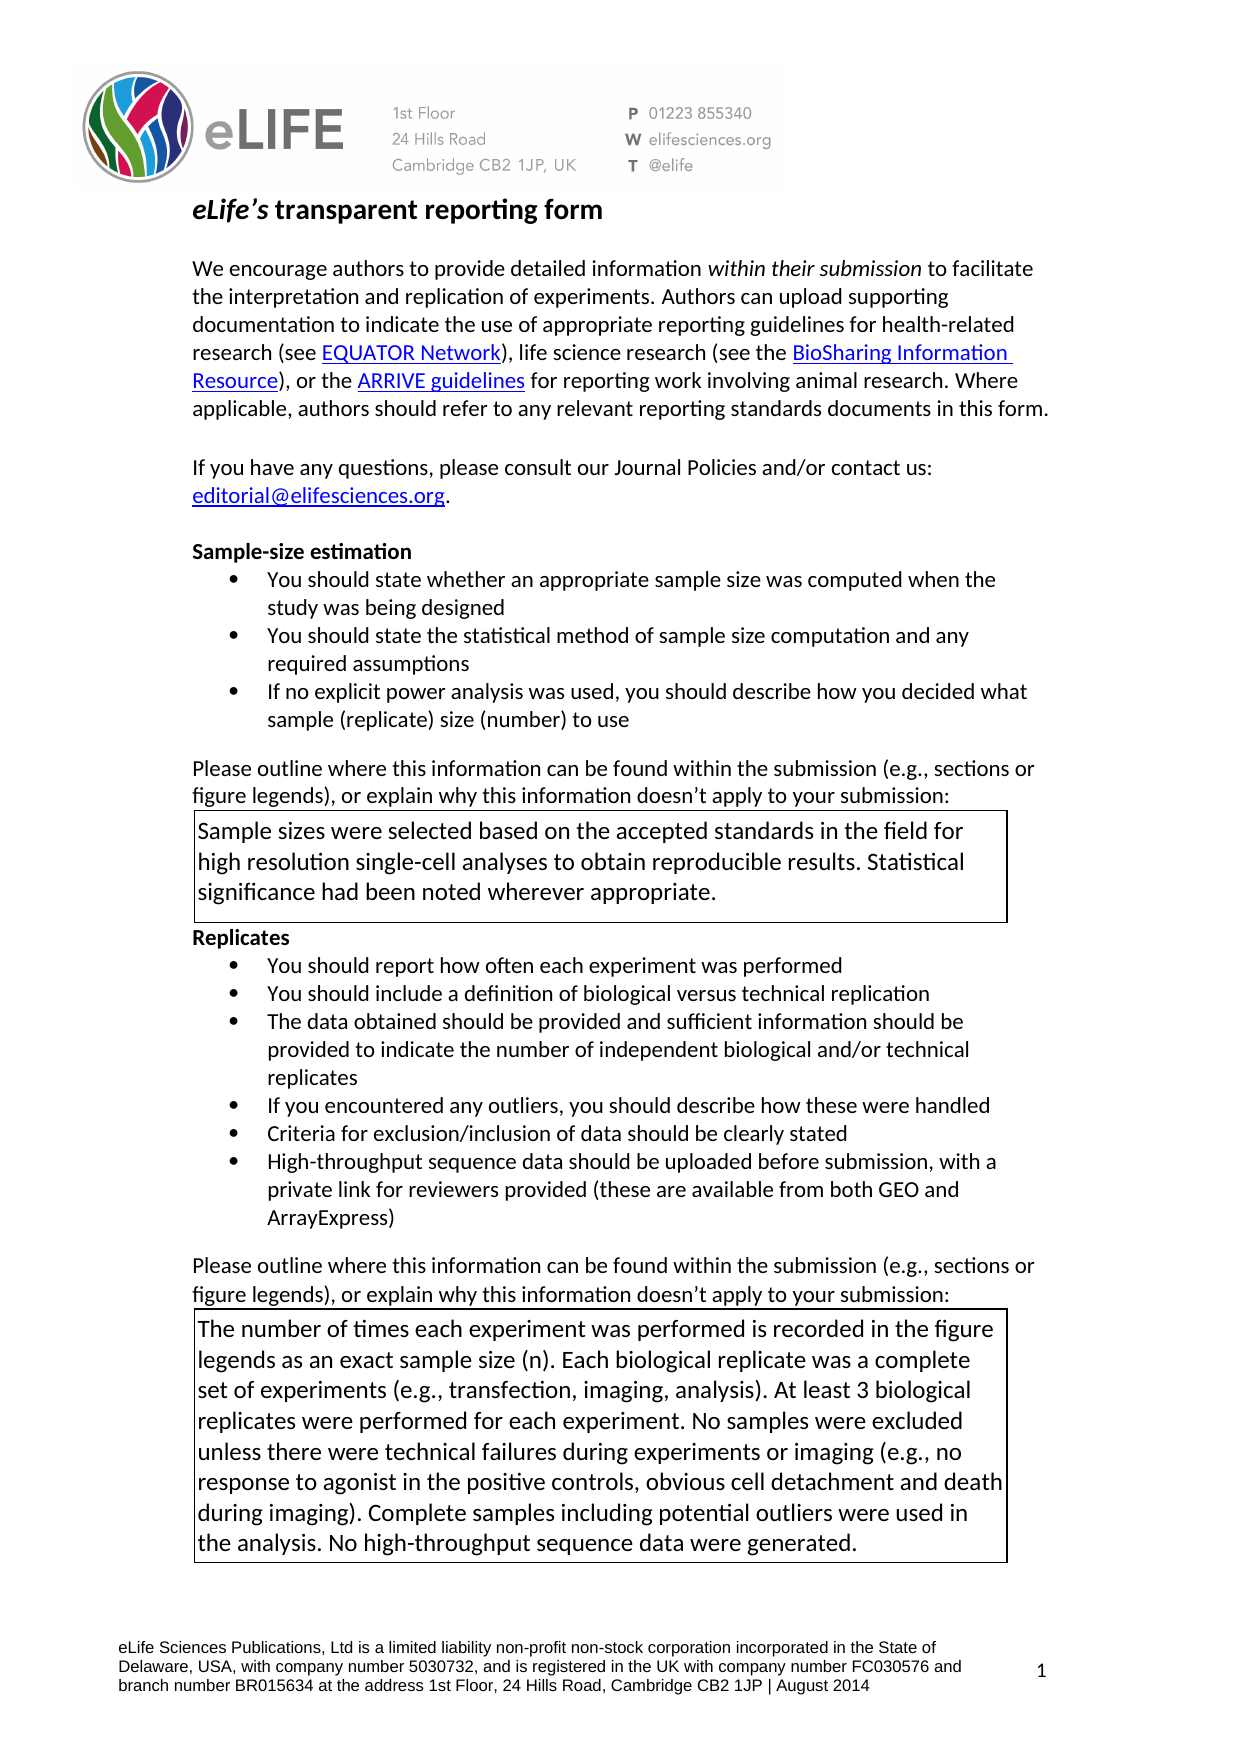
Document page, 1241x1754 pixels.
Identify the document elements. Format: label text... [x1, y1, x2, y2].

text eLife’s transparent reporting form [192, 191, 1053, 226]
list You should state the statistical method of sample size computation and any required assumptions [229, 621, 1053, 677]
list If you encountered any outliers, you should describe how these were handled [229, 1091, 1053, 1119]
list You should report how often each experiment was performed [229, 951, 1053, 979]
list If no explicit power analysis was used, you should describe how you decided what sample (replicate) size (number) to use [229, 677, 1053, 733]
picture [73, 59, 784, 191]
text If you have any questions, please consult our Journal Policies and/or contact us: editorial@elifesciences.org. [192, 453, 1053, 509]
list You should state whether an appropriate sample size was computed when the study was being designed [229, 565, 1053, 621]
list The data obtained should be provided and sufficient information should be provided to indicate the number of independent biological and/or technical replicates [229, 1007, 1053, 1091]
list You should include a definition of biological versus technical replication [229, 979, 1053, 1007]
text The number of times each experiment was performed is recorded in the figure legends as an exact sample size (n). Each biological replicate was a complete set of experiments (e.g., transfection, imaging, analysis). At least 3 biological replicates were performed for each experiment. No samples were excluded unless there were technical failures during experiments or imaging (e.g., no response to agonist in the positive controls, obvious cell detachment and death during imaging). Complete samples including potential outliers were used in the analysis. No high-throughput sequence data were generated. [195, 1311, 1006, 1560]
text Sample-size estimation [192, 537, 1053, 565]
text We encourage authors to provide detailed information within their submission to facilitate the interpretation and replication of experiments. Authors can upload supporting documentation to indicate the use of appropriate reporting guidelines for health-related research (see EQUATOR Network), life science research (see the BioSharing Information Resource), or the ARRIVE guidelines for reporting work involving animal research. Where applicable, authors should refer to any relevant reporting standards documents in this form. [192, 254, 1053, 423]
list High-throughput sequence data should be uploaded before submission, with a private link for reviewers provided (these are available from both GEO and ArrayExpress) [229, 1147, 1053, 1231]
text Replicates [192, 838, 1053, 951]
text Sample sizes were selected based on the accepted standards in the field for high resolution single-cell analyses to obtain reproducible results. Statistical significance had been noted wherever appropriate. [195, 813, 1006, 909]
list Criteria for exclusion/inclusion of data should be clearly stated [229, 1119, 1053, 1147]
